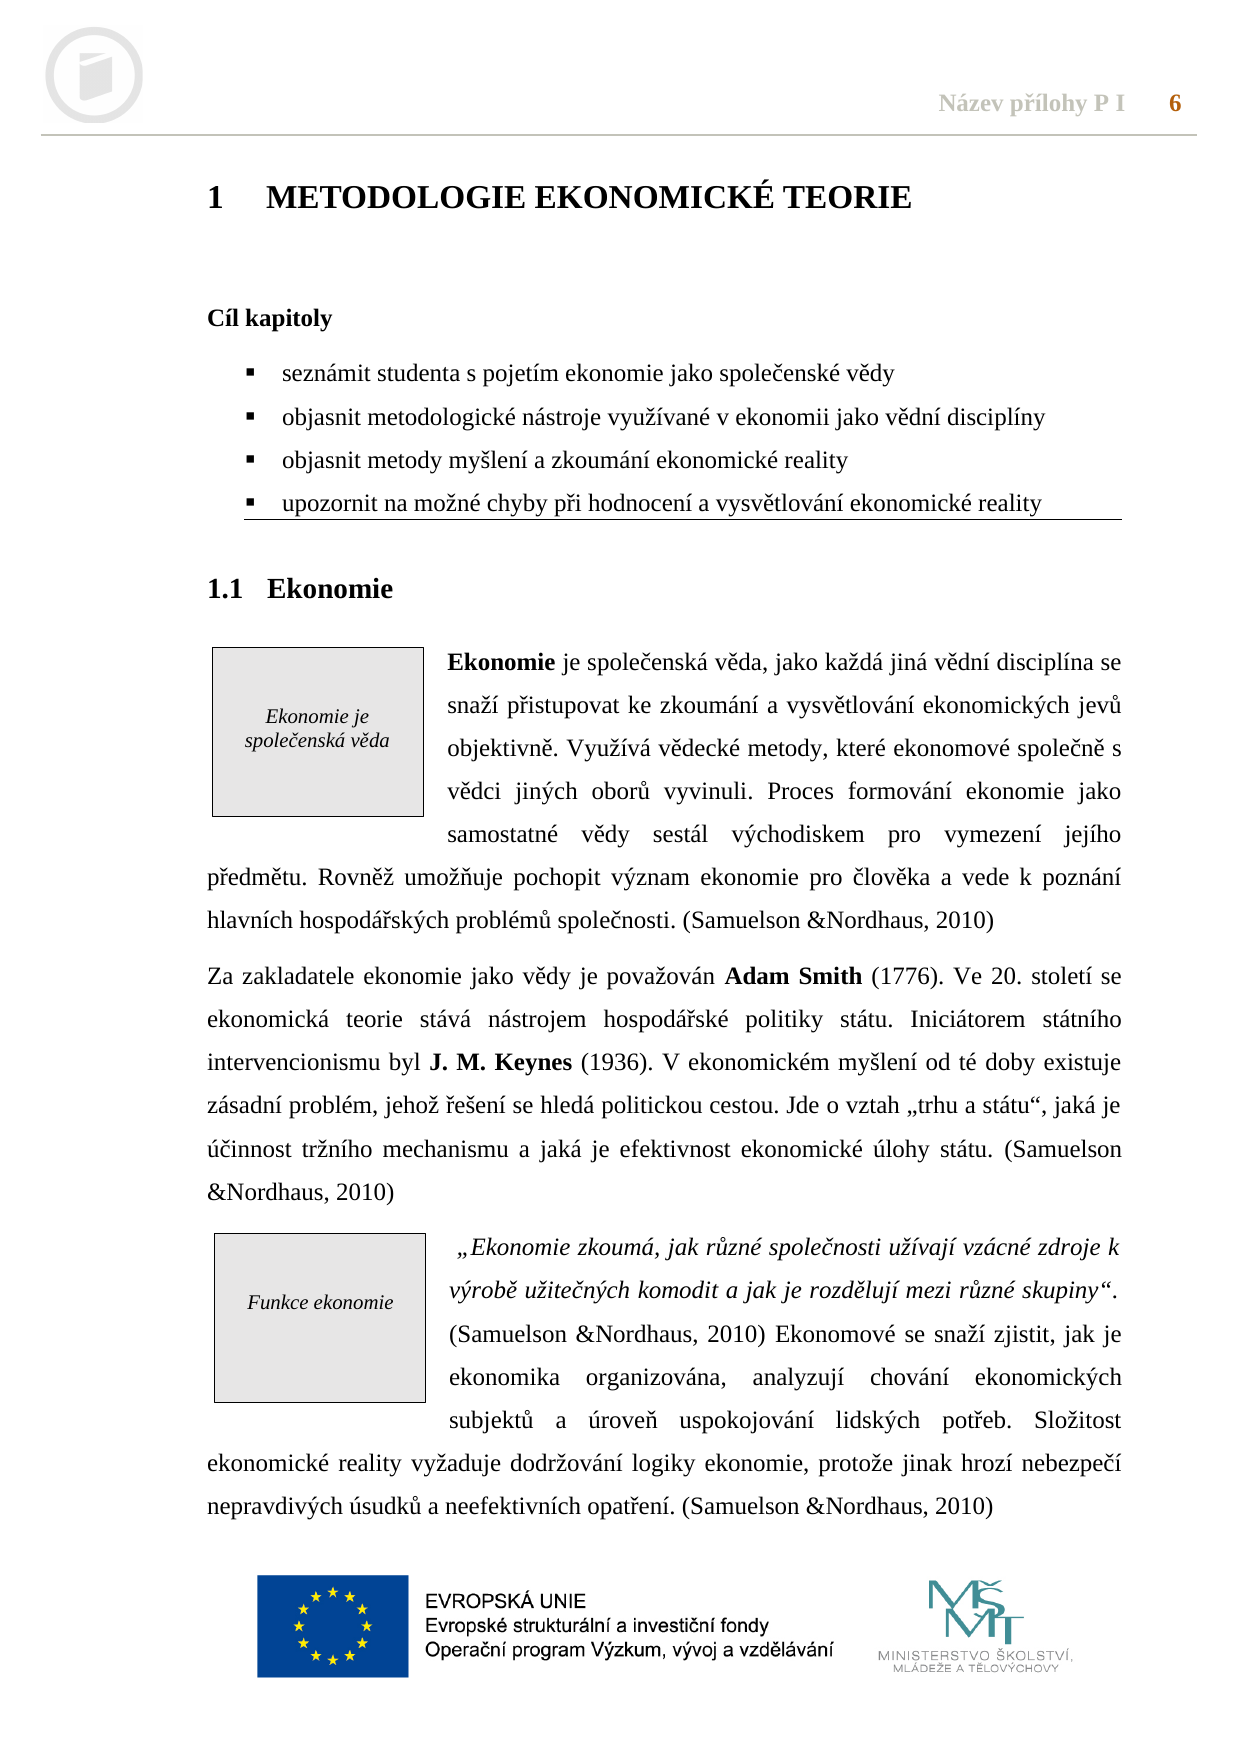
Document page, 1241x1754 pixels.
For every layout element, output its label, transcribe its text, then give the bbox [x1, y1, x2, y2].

subtitle Ekonomie [207, 572, 1122, 605]
list objasnit metody myšlení a zkoumání ekonomické reality [244, 445, 1122, 473]
text Cíl kapitoly [207, 303, 1122, 332]
list upozornit na možné chyby při hodnocení a vysvětlování ekonomické reality [244, 488, 1122, 519]
subtitle 1 metodologie ekonomické teorie [207, 177, 1122, 216]
picture [206, 1524, 1123, 1728]
list objasnit metodologické nástroje využívané v ekonomii jako vědní disciplíny [244, 402, 1122, 430]
list seznámit studenta s pojetím ekonomie jako společenské vědy [244, 358, 1122, 387]
text Ekonomie je společenská věda, jako každá jiná vědní disciplína se snaží přistupovat ke zkoumání a vysvětlování ekonomických jevů objektivně. Využívá vědecké metody, které ekonomové společně s vědci jiných oborů vyvinuli. Proces formování ekonomie jako samostatné vědy sestál východiskem pro vymezení jejího předmětu. Rovněž umožňuje pochopit význam ekonomie pro člověka a vede k poznání hlavních hospodářských problémů společnosti. (Samuelson &Nordhaus, 2010) [207, 647, 1122, 934]
text „Ekonomie zkoumá, jak různé společnosti užívají vzácné zdroje k výrobě užitečných komodit a jak je rozdělují mezi různé skupiny“. (Samuelson &Nordhaus, 2010) Ekonomové se snaží zjistit, jak je ekonomika organizována, analyzují chování ekonomických subjektů a úroveň uspokojování lidských potřeb. Složitost ekonomické reality vyžaduje dodržování logiky ekonomie, protože jinak hrozí nebezpečí nepravdivých úsudků a neefektivních opatření. (Samuelson &Nordhaus, 2010) [207, 1232, 1122, 1520]
text Za zakladatele ekonomie jako vědy je považován Adam Smith (1776). Ve 20. století se ekonomická teorie stává nástrojem hospodářské politiky státu. Iniciátorem státního intervencionismu byl J. M. Keynes (1936). V ekonomickém myšlení od té doby existuje zásadní problém, jehož řešení se hledá politickou cestou. Jde o vztah „trhu a státu“, jaká je účinnost tržního mechanismu a jaká je efektivnost ekonomické úlohy státu. (Samuelson &Nordhaus, 2010) [207, 961, 1122, 1206]
